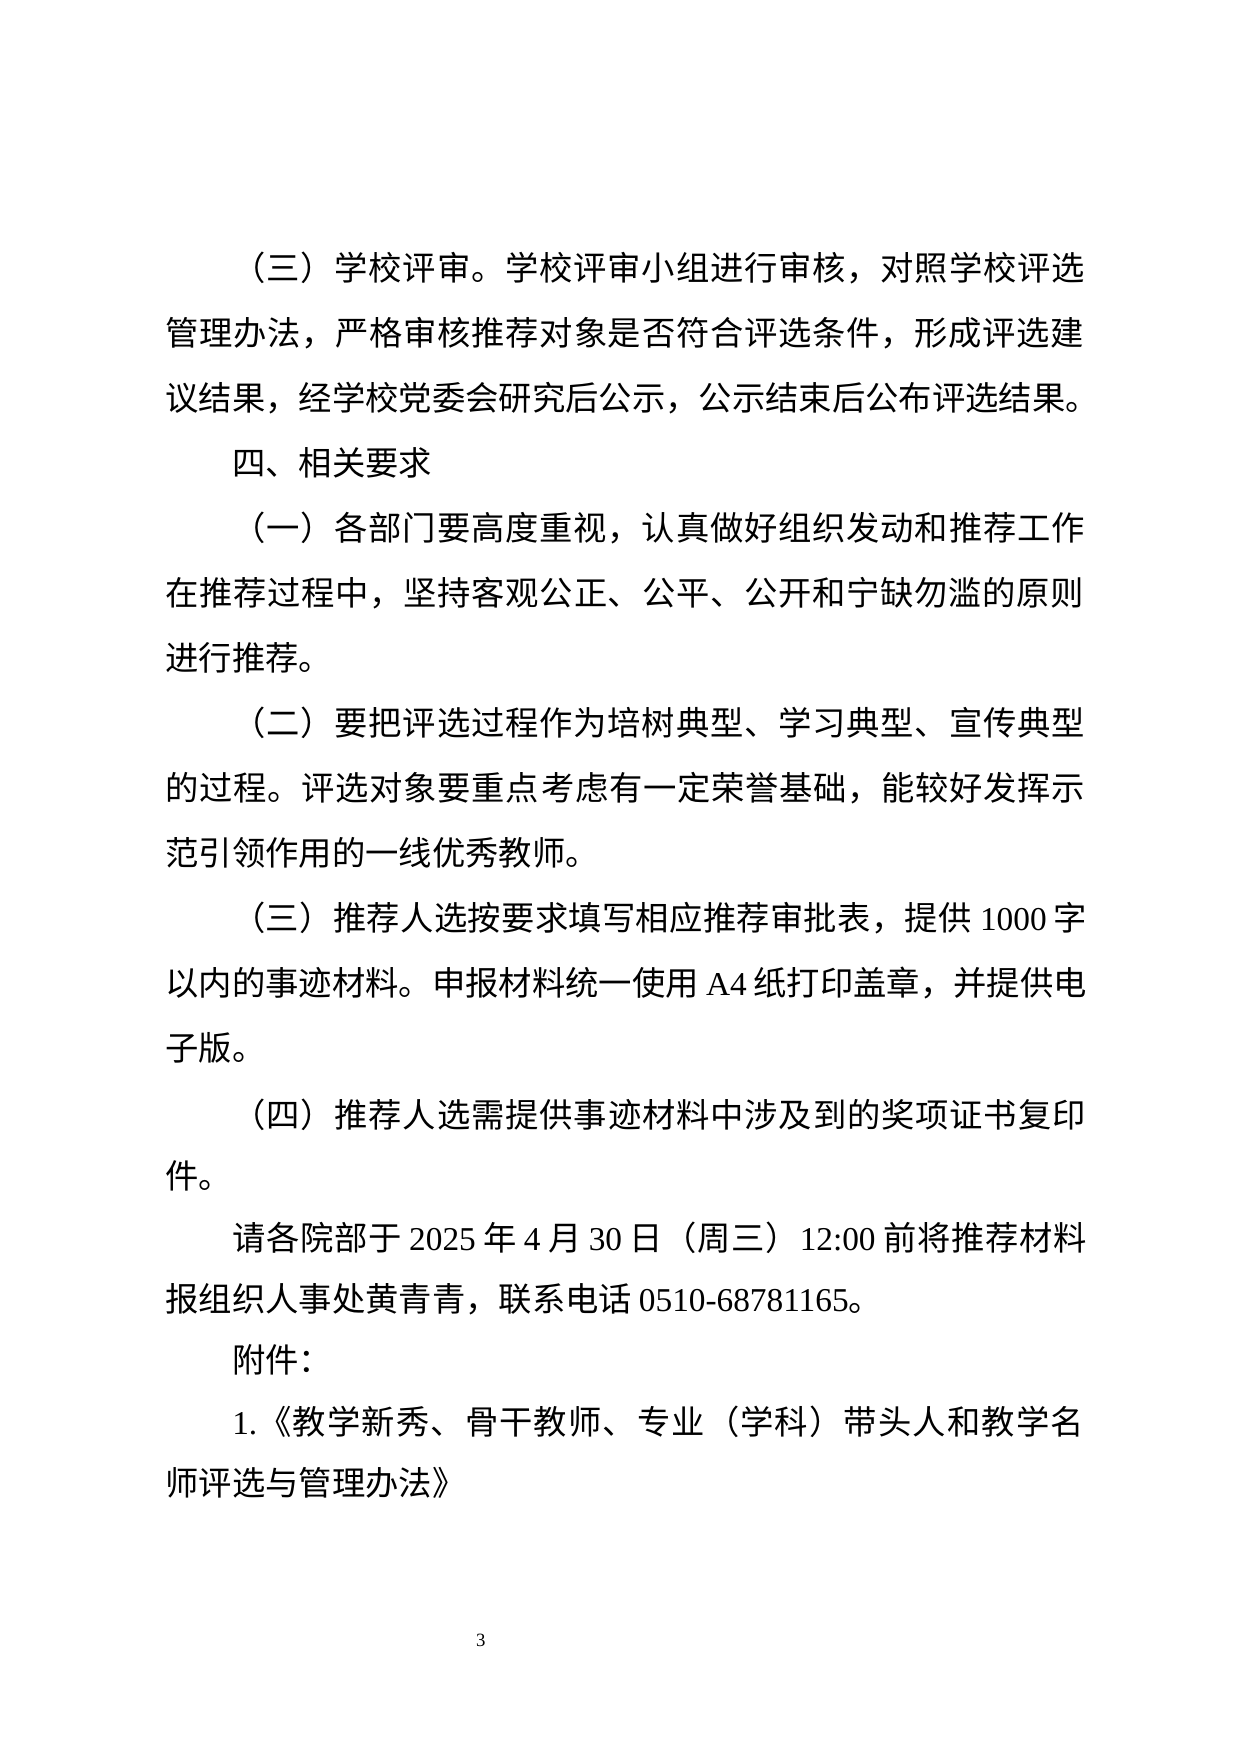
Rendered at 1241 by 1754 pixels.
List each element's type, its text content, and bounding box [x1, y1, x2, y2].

text （一）各部门要高度重视，认真做好组织发动和推荐工作，在推荐过程中，坚持客观公正、公平、公开和宁缺勿滥的原则进行推荐。 [165, 493, 1087, 688]
text （二）要把评选过程作为培树典型、学习典型、宣传典型的过程。评选对象要重点考虑有一定荣誉基础，能较好发挥示范引领作用的一线优秀教师。 [165, 688, 1087, 883]
text （四）推荐人选需提供事迹材料中涉及到的奖项证书复印件。 [165, 1078, 1087, 1201]
text 请各院部于2025年4月30日（周三）12:00前将推荐材料报组织人事处黄青青，联系电话0510-68781165。 [165, 1201, 1087, 1324]
text 1.《教学新秀、骨干教师、专业（学科）带头人和教学名师评选与管理办法》 [165, 1385, 1087, 1508]
text 四、相关要求 [165, 428, 1087, 493]
text （三）推荐人选按要求填写相应推荐审批表，提供1000字以内的事迹材料。申报材料统一使用A4纸打印盖章，并提供电子版。 [165, 883, 1087, 1078]
text 附件： [165, 1324, 1087, 1385]
text （三）学校评审。学校评审小组进行审核，对照学校评选管理办法，严格审核推荐对象是否符合评选条件，形成评选建议结果，经学校党委会研究后公示，公示结束后公布评选结果。 [165, 233, 1087, 428]
